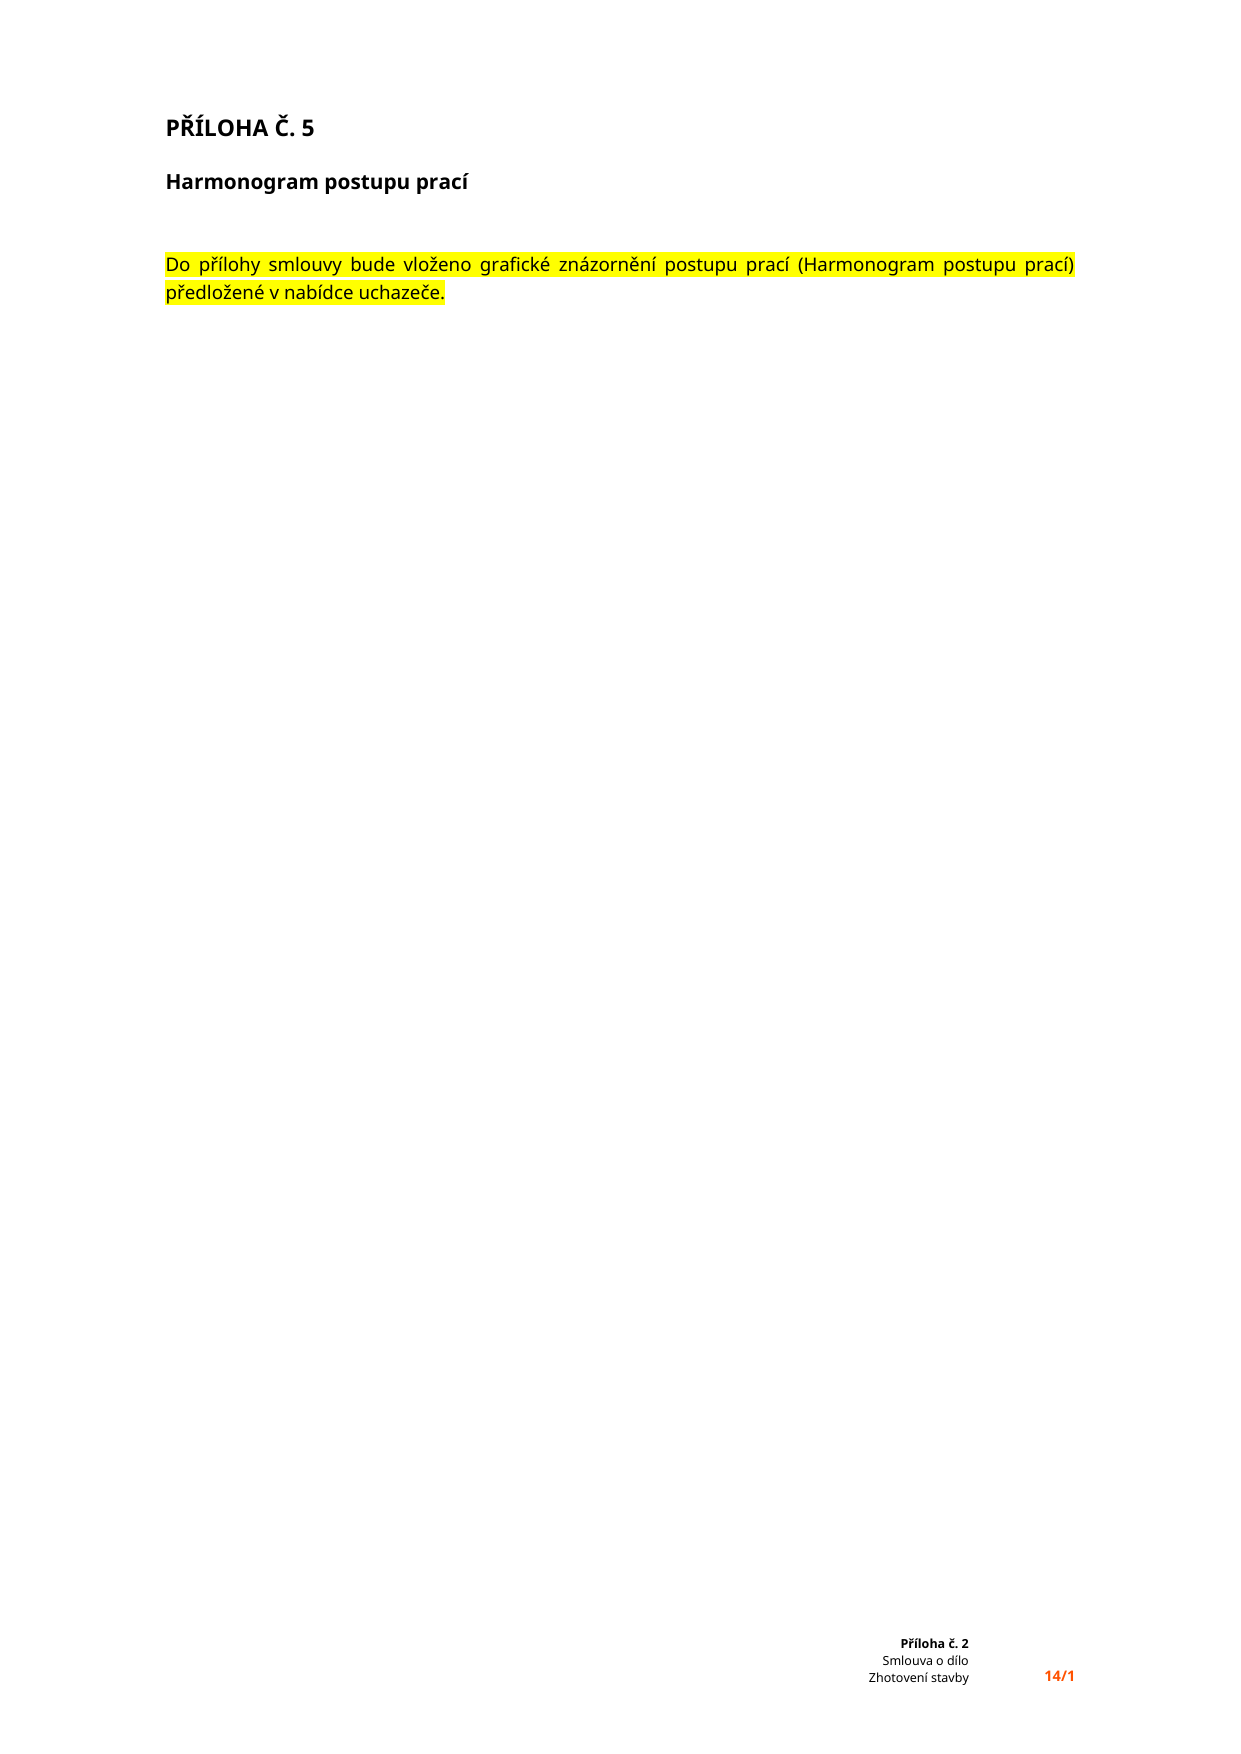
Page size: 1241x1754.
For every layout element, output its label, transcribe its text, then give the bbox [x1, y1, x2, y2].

text Příloha č. 5 [165, 112, 1075, 143]
text Do přílohy smlouvy bude vloženo grafické znázornění postupu prací (Harmonogram postupu prací) předložené v nabídce uchazeče. [165, 277, 1075, 305]
text Harmonogram postupu prací [165, 167, 1075, 196]
